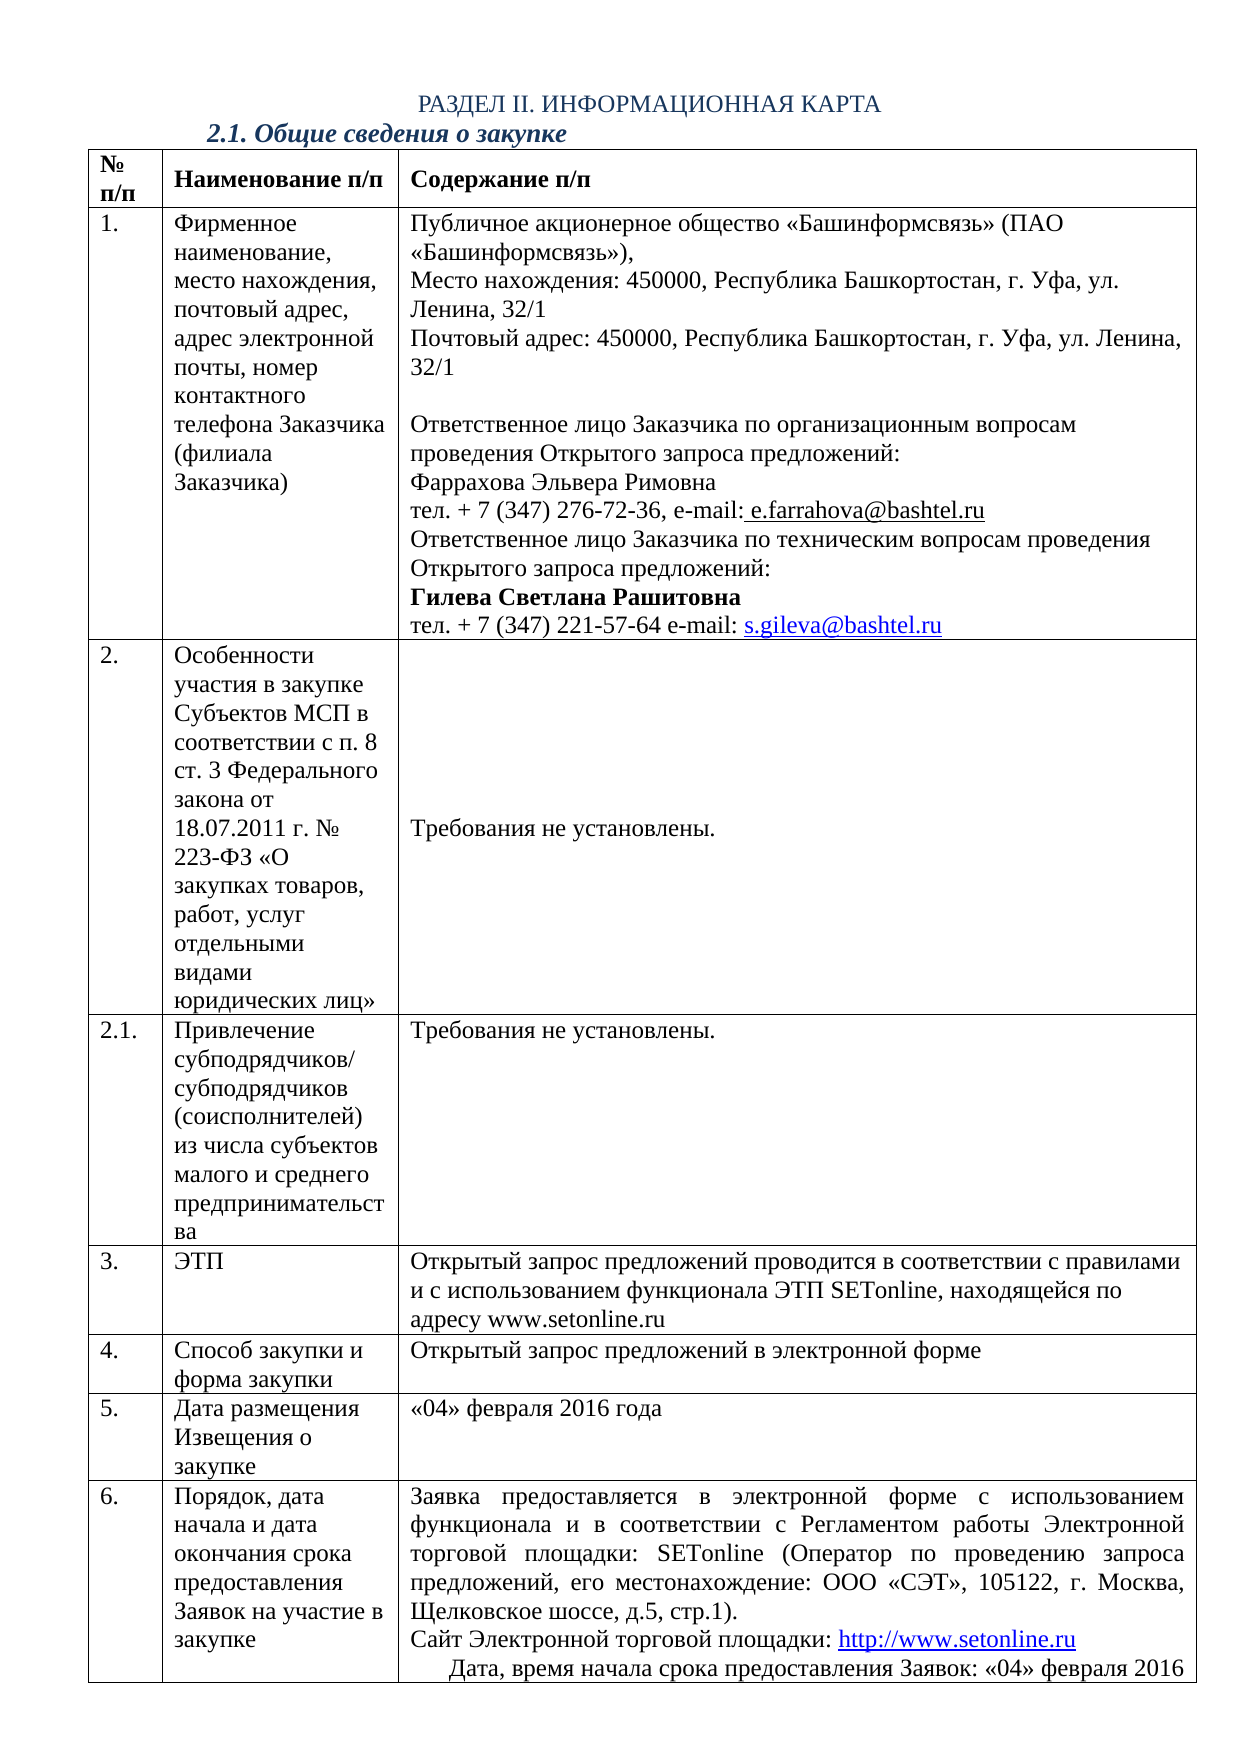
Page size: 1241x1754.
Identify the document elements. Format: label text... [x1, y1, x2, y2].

table_cell [89, 1394, 162, 1480]
table_header Содержание п/п [399, 150, 1196, 207]
table_cell Требования не установлены. [399, 640, 1196, 1014]
subtitle 2.1. Общие сведения о закупке [207, 117, 1181, 148]
table_cell [89, 1246, 162, 1334]
table_cell [89, 1481, 162, 1682]
table_cell [89, 208, 162, 639]
table_cell [89, 640, 162, 1014]
table_cell Открытый запрос предложений в электронной форме [399, 1335, 1196, 1392]
table_header № п/п [89, 150, 162, 207]
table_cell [399, 1481, 1196, 1682]
table_cell Требования не установлены. [399, 1015, 1196, 1245]
table_header Наименование п/п [163, 150, 398, 207]
table_cell Привлечение субподрядчиков/ субподрядчиков (соисполнителей) из числа субъектов малого и среднего предпринимательства [163, 1015, 398, 1245]
table_cell Дата размещения Извещения о закупке [163, 1394, 398, 1480]
table_cell ЭТП [163, 1246, 398, 1334]
table_cell 2.1. [89, 1015, 162, 1245]
table_cell Способ закупки и форма закупки [163, 1335, 398, 1392]
table_cell Фирменное наименование, место нахождения, почтовый адрес, адрес электронной почты, номер контактного телефона Заказчика (филиала Заказчика) [163, 208, 398, 639]
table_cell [163, 1481, 398, 1682]
table_cell [89, 1335, 162, 1392]
table_cell Публичное акционерное общество «Башинформсвязь» (ПАО «Башинформсвязь»), Место нахождения: 450000, Республика Башкортостан, г. Уфа, ул. Ленина, 32/1 Почтовый адрес: 450000, Республика Башкортостан, г. Уфа, ул. Ленина, 32/1 Ответственное лицо Заказчика по организационным вопросам проведения Открытого запроса предложений: Фаррахова Эльвера Римовна тел. + 7 (347) 276-72-36, e-mail: e.farrahova@bashtel.ru Ответственное лицо Заказчика по техническим вопросам проведения Открытого запроса предложений: Гилева Светлана Рашитовна тел. + 7 (347) 221-57-64 e-mail: s.gileva@bashtel.ru [399, 208, 1196, 639]
table_cell Особенности участия в закупке Субъектов МСП в соответствии с п. 8 ст. 3 Федерального закона от 18.07.2011 г. № 223-ФЗ «О закупках товаров, работ, услуг отдельными видами юридических лиц» [163, 640, 398, 1014]
text РАЗДЕЛ II. ИНФОРМАЦИОННАЯ КАРТА [118, 89, 1181, 117]
table_cell «04» февраля 2016 года [399, 1394, 1196, 1480]
table_cell Открытый запрос предложений проводится в соответствии с правилами и с использованием функционала ЭТП SETonline, находящейся по адресу www.setonline.ru [399, 1246, 1196, 1334]
